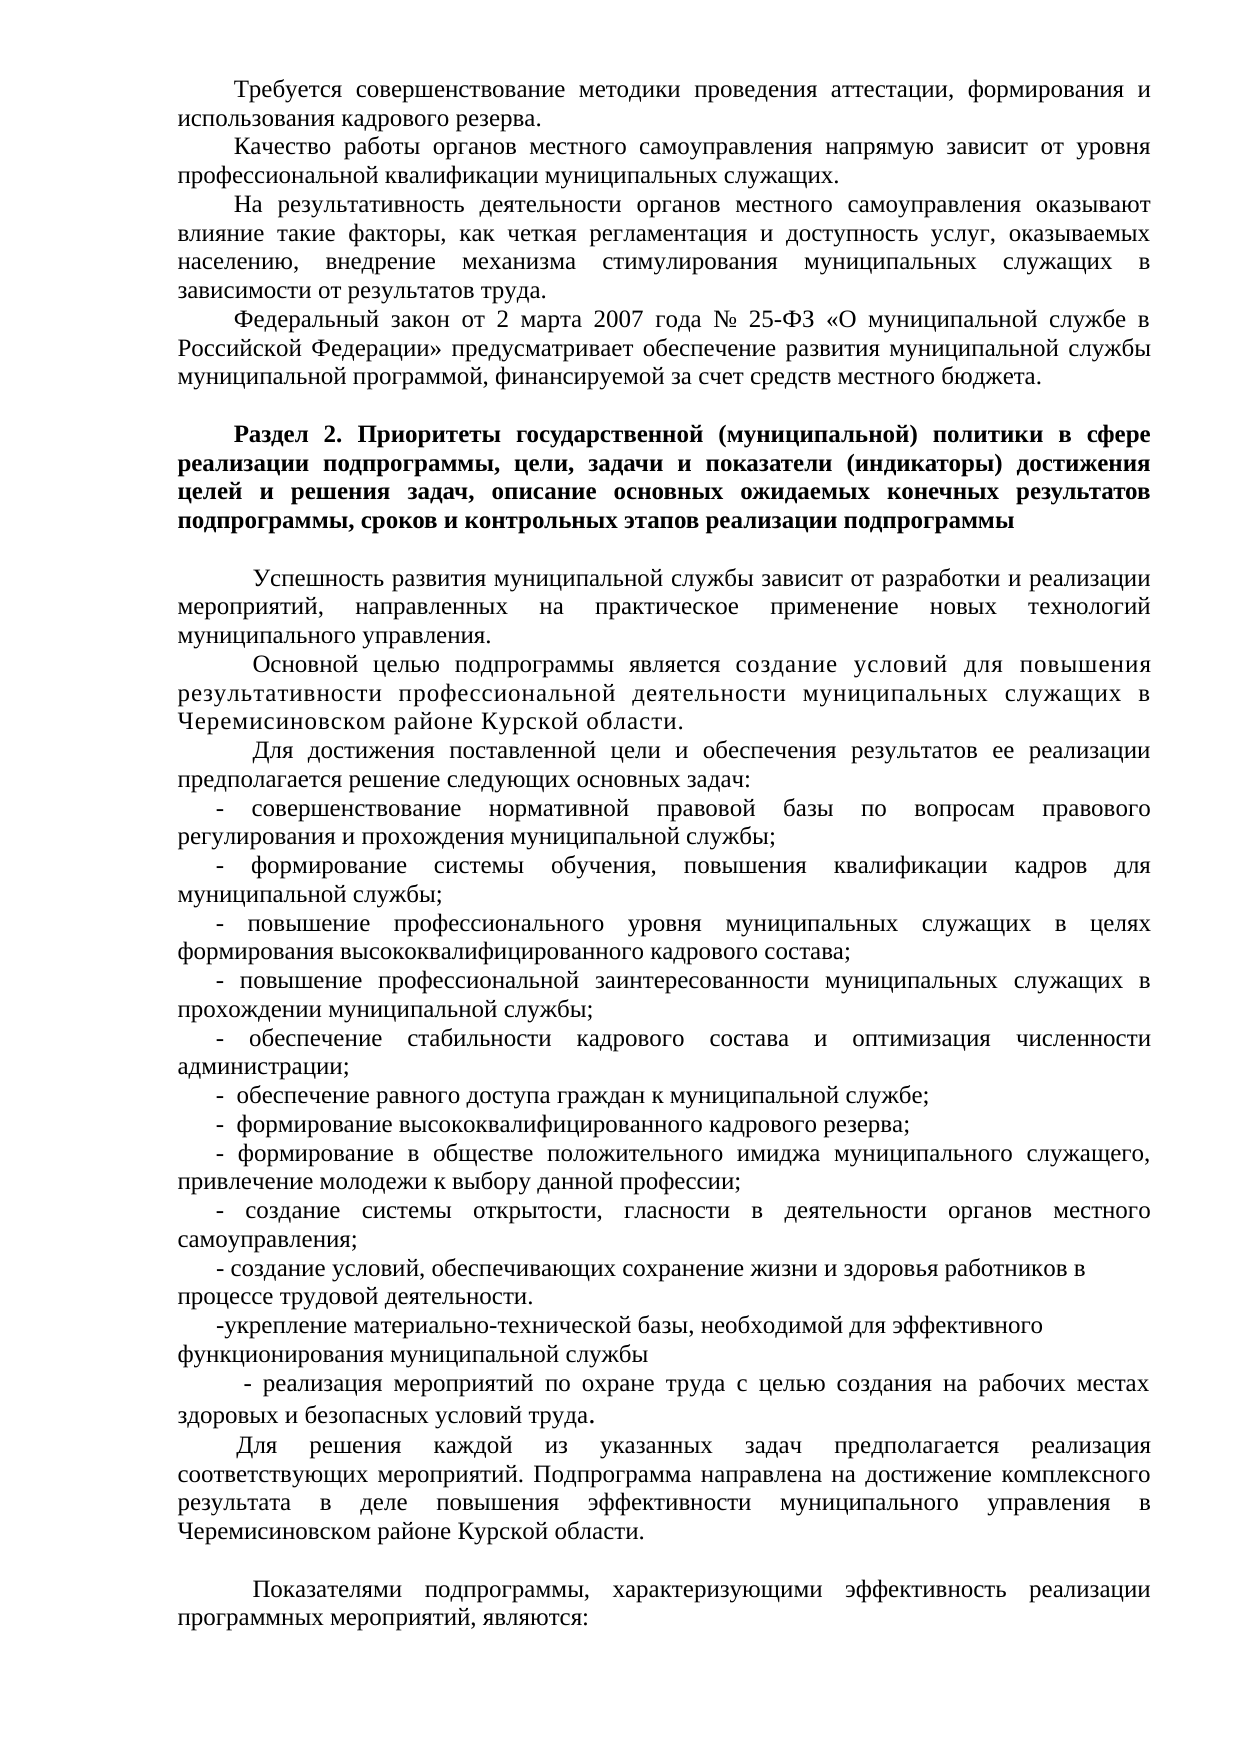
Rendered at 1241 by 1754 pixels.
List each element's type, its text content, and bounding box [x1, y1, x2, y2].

text - формирование системы обучения, повышения квалификации кадров для муниципальной службы; [177, 850, 1152, 908]
text Раздел 2. Приоритеты государственной (муниципальной) политики в сфере реализации подпрограммы, цели, задачи и показатели (индикаторы) достижения целей и решения задач, описание основных ожидаемых конечных результатов подпрограммы, сроков и контрольных этапов реализации подпрограммы [177, 419, 1152, 534]
text Качество работы органов местного самоуправления напрямую зависит от уровня профессиональной квалификации муниципальных служащих. [177, 131, 1152, 189]
text - повышение профессиональной заинтересованности муниципальных служащих в прохождении муниципальной службы; [177, 965, 1152, 1023]
text - обеспечение стабильности кадрового состава и оптимизация численности администрации; [177, 1023, 1152, 1080]
text - повышение профессионального уровня муниципальных служащих в целях формирования высококвалифицированного кадрового состава; [177, 908, 1152, 965]
text - формирование в обществе положительного имиджа муниципального служащего, привлечение молодежи к выбору данной профессии; [177, 1138, 1152, 1195]
text На результативность деятельности органов местного самоуправления оказывают влияние такие факторы, как четкая регламентация и доступность услуг, оказываемых населению, внедрение механизма стимулирования муниципальных служащих в зависимости от результатов труда. [177, 189, 1152, 304]
text Основной целью подпрограммы является создание условий для повышения результативности профессиональной деятельности муниципальных служащих в Черемисиновском районе Курской области. [177, 649, 1152, 735]
text Федеральный закон от 2 марта 2007 года № 25-ФЗ «О муниципальной службе в Российской Федерации» предусматривает обеспечение развития муниципальной службы муниципальной программой, финансируемой за счет средств местного бюджета. [177, 304, 1152, 390]
text - создание системы открытости, гласности в деятельности органов местного самоуправления; [177, 1195, 1152, 1253]
text Показателями подпрограммы, характеризующими эффективность реализации программных мероприятий, являются: [177, 1574, 1152, 1631]
text - создание условий, обеспечивающих сохранение жизни и здоровья работников в процессе трудовой деятельности. [177, 1253, 1152, 1310]
text Для достижения поставленной цели и обеспечения результатов ее реализации предполагается решение следующих основных задач: [177, 735, 1152, 793]
text - совершенствование нормативной правовой базы по вопросам правового регулирования и прохождения муниципальной службы; [177, 793, 1152, 850]
text - формирование высококвалифицированного кадрового резерва; [177, 1109, 1152, 1138]
text - обеспечение равного доступа граждан к муниципальной службе; [177, 1080, 1152, 1109]
text Для решения каждой из указанных задач предполагается реализация соответствующих мероприятий. Подпрограмма направлена на достижение комплексного результата в деле повышения эффективности муниципального управления в Черемисиновском районе Курской области. [177, 1430, 1152, 1545]
text - реализация мероприятий по охране труда с целью создания на рабочих местах здоровых и безопасных условий труда. [177, 1368, 1152, 1430]
text -укрепление материально-технической базы, необходимой для эффективного функционирования муниципальной службы [177, 1310, 1152, 1368]
text Успешность развития муниципальной службы зависит от разработки и реализации мероприятий, направленных на практическое применение новых технологий муниципального управления. [177, 563, 1152, 649]
text Требуется совершенствование методики проведения аттестации, формирования и использования кадрового резерва. [177, 74, 1152, 131]
